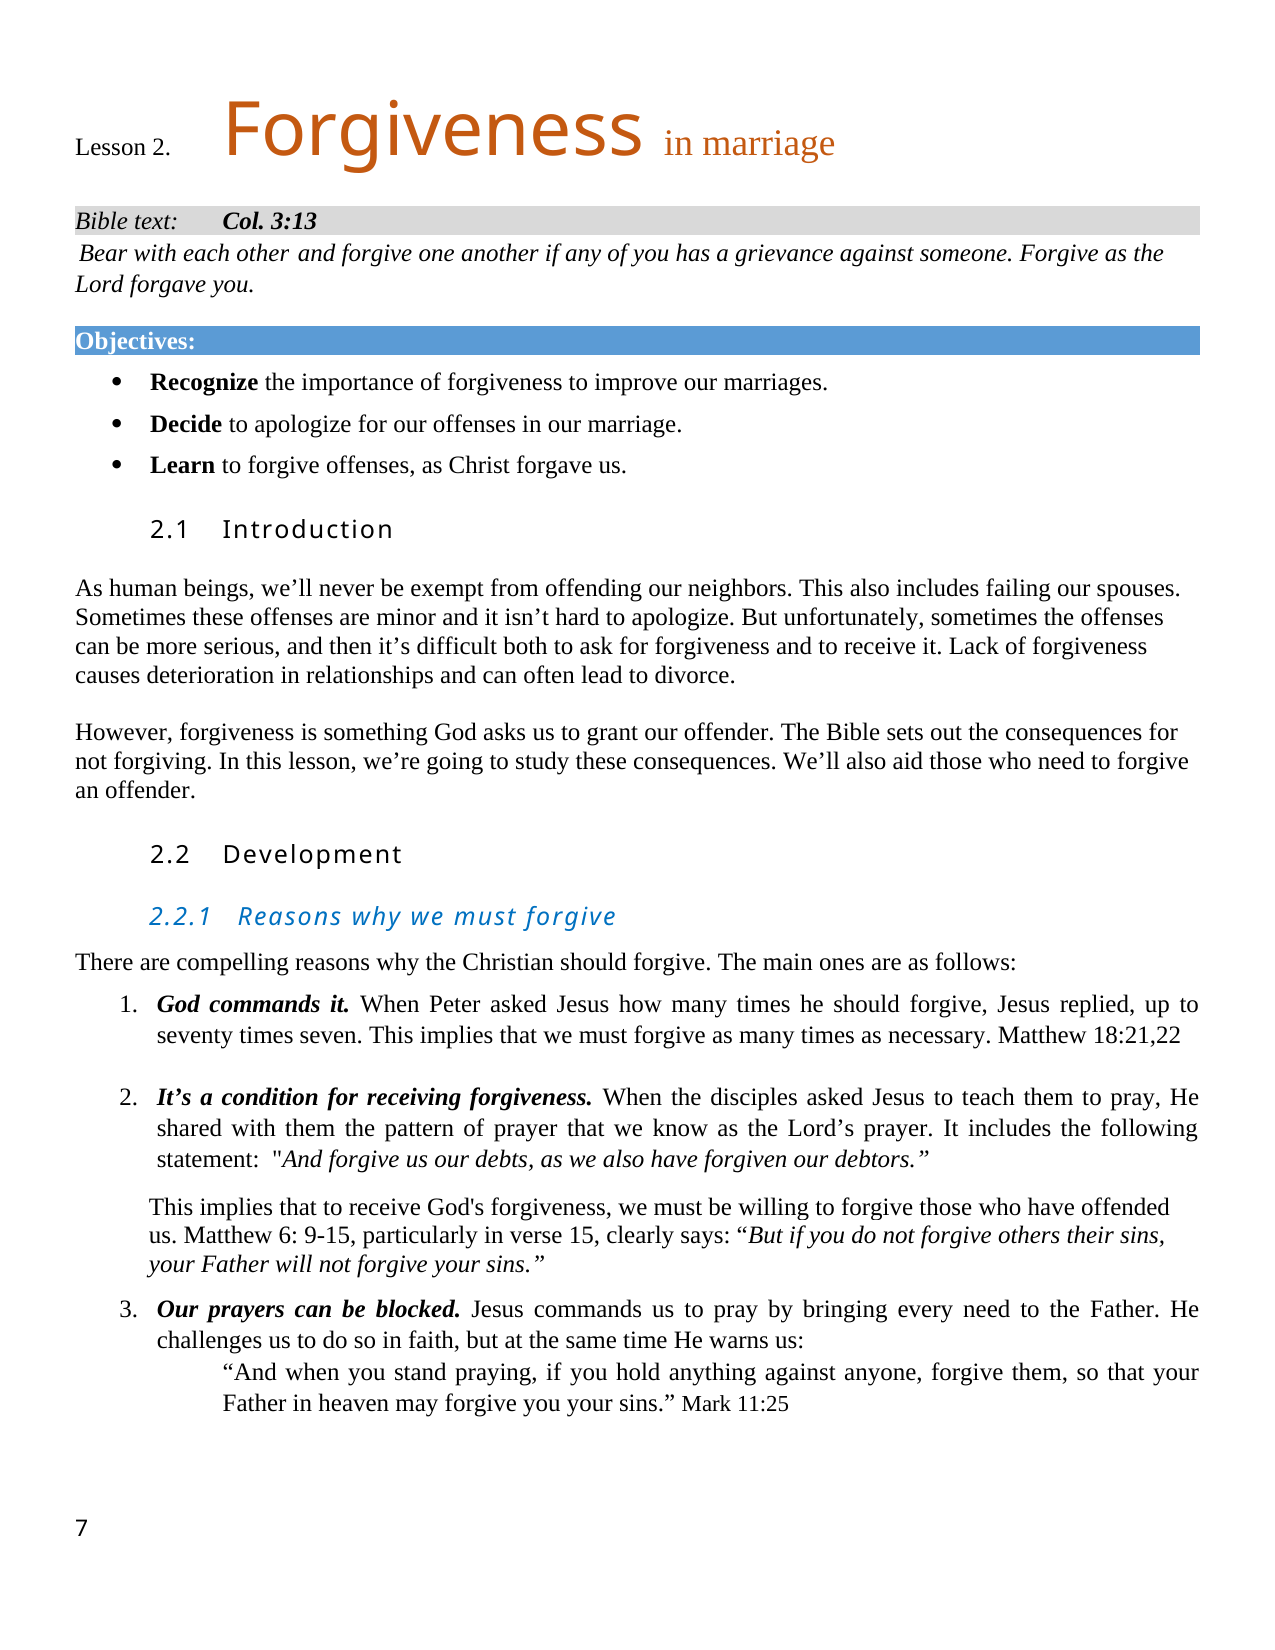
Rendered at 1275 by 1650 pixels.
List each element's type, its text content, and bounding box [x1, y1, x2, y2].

list Decide to apologize for our offenses in our marriage. [112, 409, 1200, 437]
list “And when you stand praying, if you hold anything against anyone, forgive them, so that your Father in heaven may forgive you your sins.” Mark 11:25 [222, 1357, 1200, 1416]
text Objectives: [75, 326, 1200, 355]
text Lesson 2. Forgiveness in marriage [75, 75, 1200, 177]
list Learn to forgive offenses, as Christ forgave us. [112, 450, 1200, 479]
list It’s a condition for receiving forgiveness. When the disciples asked Jesus to teach them to pray, He shared with them the pattern of prayer that we know as the Lord’s prayer. It includes the following statement: "And forgive us our debts, as we also have forgiven our debtors.” [119, 1082, 1200, 1173]
text As human beings, we’ll never be exempt from offending our neighbors. This also includes failing our spouses. Sometimes these offenses are minor and it isn’t hard to apologize. But unfortunately, sometimes the offenses can be more serious, and then it’s difficult both to ask for forgiveness and to receive it. Lack of forgiveness causes deterioration in relationships and can often lead to divorce. [75, 573, 1200, 688]
text Bear with each other and forgive one another if any of you has a grievance against someone. Forgive as the Lord forgave you. [79, 235, 1200, 297]
list Recognize the importance of forgiveness to improve our marriages. [112, 367, 1200, 396]
subtitle 2.2 Development [150, 836, 1200, 870]
subtitle 2.2.1 Reasons why we must forgive [149, 898, 1200, 932]
list Our prayers can be blocked. Jesus commands us to pray by bringing every need to the Father. He challenges us to do so in faith, but at the same time He warns us: [119, 1294, 1200, 1354]
text This implies that to receive God's forgiveness, we must be willing to forgive those who have offended us. Matthew 6: 9-15, particularly in verse 15, clearly says: “But if you do not forgive others their sins, your Father will not forgive your sins.” [149, 1192, 1200, 1278]
subtitle 2.1 Introduction [150, 512, 1200, 546]
list God commands it. When Peter asked Jesus how many times he should forgive, Jesus replied, up to seventy times seven. This implies that we must forgive as many times as necessary. Matthew 18:21,22 [119, 989, 1200, 1048]
text There are compelling reasons why the Christian should forgive. The main ones are as follows: [75, 947, 1200, 976]
text Bible text: Col. 3:13 [75, 206, 1200, 235]
text However, forgiveness is something God asks us to grant our offender. The Bible sets out the consequences for not forgiving. In this lesson, we’re going to study these consequences. We’ll also aid those who need to forgive an offender. [75, 717, 1200, 803]
